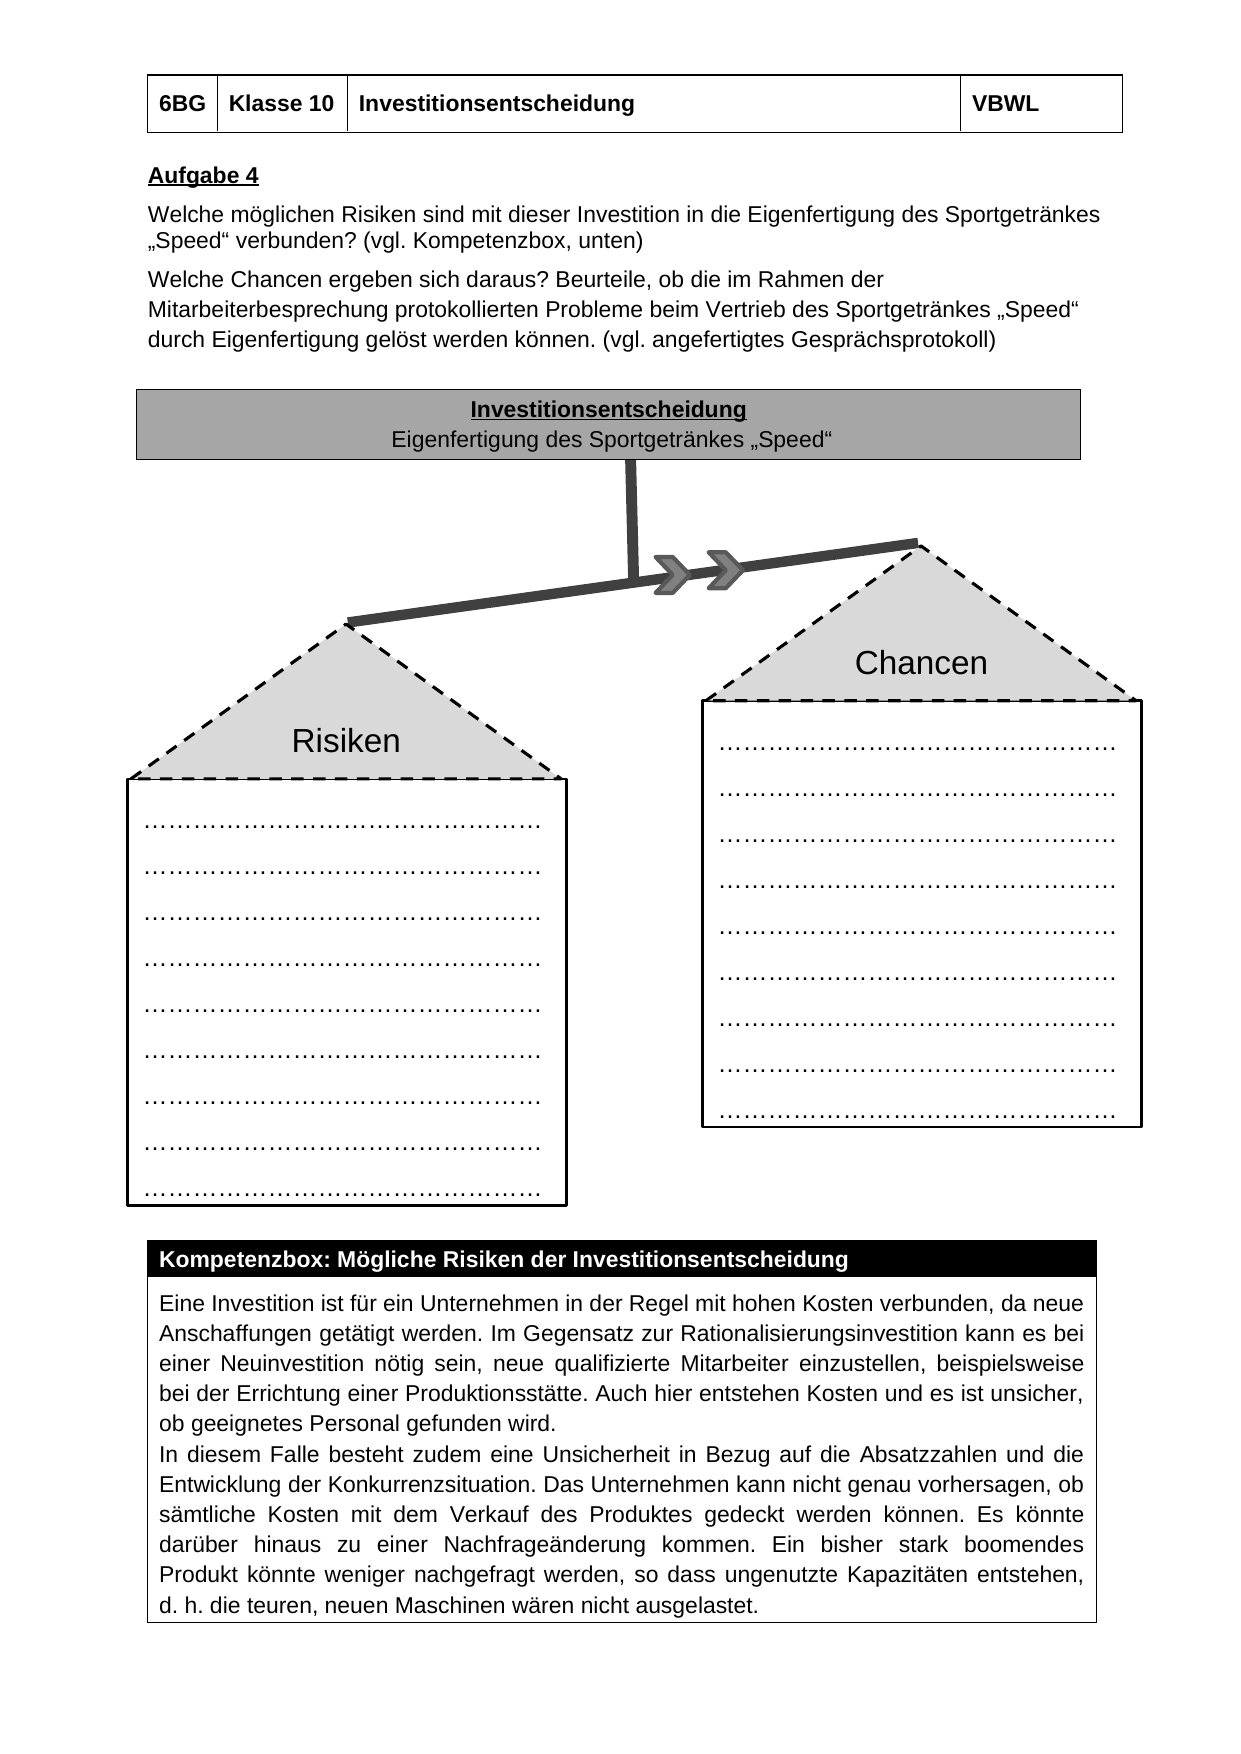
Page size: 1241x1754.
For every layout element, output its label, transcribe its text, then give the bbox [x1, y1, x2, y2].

text Aufgabe 4 [148, 162, 1122, 188]
text Welche Chancen ergeben sich daraus? Beurteile, ob die im Rahmen der Mitarbeiterbesprechung protokollierten Probleme beim Vertrieb des Sportgetränkes „Speed“ durch Eigenfertigung gelöst werden können. (vgl. angefertigtes Gesprächsprotokoll) [148, 266, 1122, 352]
table_header Investitionsentscheidung Eigenfertigung des Sportgetränkes „Speed“ [137, 390, 1080, 459]
table_header Kompetenzbox: Mögliche Risiken der Investitionsentscheidung [148, 1241, 1096, 1276]
table_cell Eine Investition ist für ein Unternehmen in der Regel mit hohen Kosten verbunden, da neue Anschaffungen getätigt werden. Im Gegensatz zur Rationalisierungsinvestition kann es bei einer Neuinvestition nötig sein, neue qualifizierte Mitarbeiter einzustellen, beispielsweise bei der Errichtung einer Produktionsstätte. Auch hier entstehen Kosten und es ist unsicher, ob geeignetes Personal gefunden wird. In diesem Falle besteht zudem eine Unsicherheit in Bezug auf die Absatzzahlen und die Entwicklung der Konkurrenzsituation. Das Unternehmen kann nicht genau vorhersagen, ob sämtliche Kosten mit dem Verkauf des Produktes gedeckt werden können. Es könnte darüber hinaus zu einer Nachfrageänderung kommen. Ein bisher stark boomendes Produkt könnte weniger nachgefragt werden, so dass ungenutzte Kapazitäten entstehen, d. h. die teuren, neuen Maschinen wären nicht ausgelastet. [148, 1277, 1096, 1622]
text Welche möglichen Risiken sind mit dieser Investition in die Eigenfertigung des Sportgetränkes „Speed“ verbunden? (vgl. Kompetenzbox, unten) [148, 201, 1122, 253]
